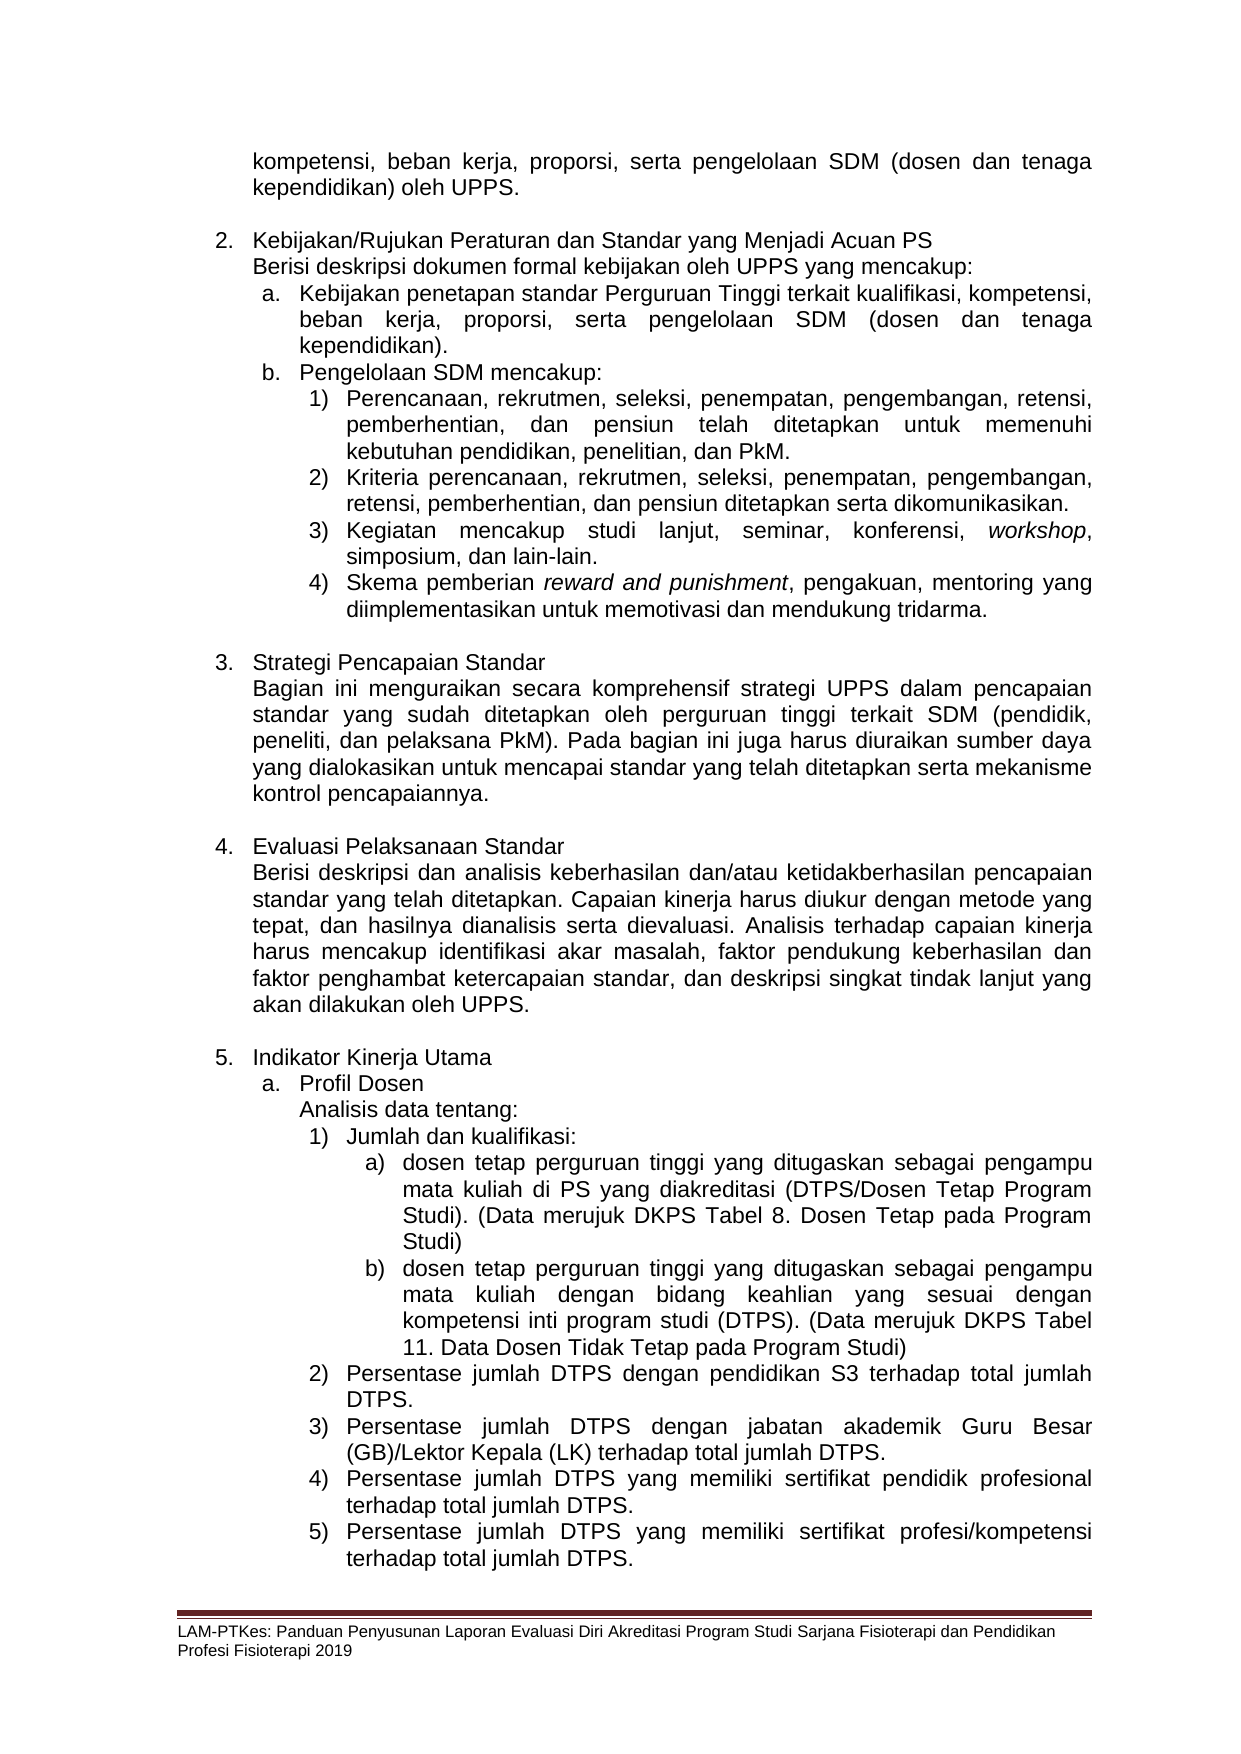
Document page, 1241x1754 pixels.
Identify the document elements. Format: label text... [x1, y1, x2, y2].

list dosen tetap perguruan tinggi yang ditugaskan sebagai pengampu mata kuliah di PS yang diakreditasi (DTPS/Dosen Tetap Program Studi). (Data merujuk DKPS Tabel 8. Dosen Tetap pada Program Studi) [365, 1149, 1092, 1254]
list Kegiatan mencakup studi lanjut, seminar, konferensi, workshop, simposium, dan lain-lain. [308, 517, 1092, 569]
list Pengelolaan SDM mencakup: [262, 358, 1092, 385]
list Jumlah dan kualifikasi: [308, 1123, 1092, 1149]
text Bagian ini menguraikan secara komprehensif strategi UPPS dalam pencapaian standar yang sudah ditetapkan oleh perguruan tinggi terkait SDM (pendidik, peneliti, dan pelaksana PkM). Pada bagian ini juga harus diuraikan sumber daya yang dialokasikan untuk mencapai standar yang telah ditetapkan serta mekanisme kontrol pencapaiannya. [252, 675, 1092, 807]
list Persentase jumlah DTPS yang memiliki sertifikat pendidik profesional terhadap total jumlah DTPS. [308, 1465, 1092, 1518]
list Persentase jumlah DTPS dengan pendidikan S3 terhadap total jumlah DTPS. [308, 1360, 1092, 1413]
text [252, 148, 1092, 200]
list Evaluasi Pelaksanaan Standar [215, 833, 1092, 859]
text Berisi deskripsi dan analisis keberhasilan dan/atau ketidakberhasilan pencapaian standar yang telah ditetapkan. Capaian kinerja harus diukur dengan metode yang tepat, dan hasilnya dianalisis serta dievaluasi. Analisis terhadap capaian kinerja harus mencakup identifikasi akar masalah, faktor pendukung keberhasilan dan faktor penghambat ketercapaian standar, dan deskripsi singkat tindak lanjut yang akan dilakukan oleh UPPS. [252, 859, 1092, 1017]
list Kebijakan penetapan standar Perguruan Tinggi terkait kualifikasi, kompetensi, beban kerja, proporsi, serta pengelolaan SDM (dosen dan tenaga kependidikan). [262, 279, 1092, 358]
list Perencanaan, rekrutmen, seleksi, penempatan, pengembangan, retensi, pemberhentian, dan pensiun telah ditetapkan untuk memenuhi kebutuhan pendidikan, penelitian, dan PkM. [308, 385, 1092, 464]
list Persentase jumlah DTPS yang memiliki sertifikat profesi/kompetensi terhadap total jumlah DTPS. [308, 1518, 1092, 1571]
text Berisi deskripsi dokumen formal kebijakan oleh UPPS yang mencakup: [252, 253, 1092, 279]
list Persentase jumlah DTPS dengan jabatan akademik Guru Besar (GB)/Lektor Kepala (LK) terhadap total jumlah DTPS. [308, 1413, 1092, 1465]
list Kriteria perencanaan, rekrutmen, seleksi, penempatan, pengembangan, retensi, pemberhentian, dan pensiun ditetapkan serta dikomunikasikan. [308, 464, 1092, 517]
list Kebijakan/Rujukan Peraturan dan Standar yang Menjadi Acuan PS [215, 227, 1092, 253]
list dosen tetap perguruan tinggi yang ditugaskan sebagai pengampu mata kuliah dengan bidang keahlian yang sesuai dengan kompetensi inti program studi (DTPS). (Data merujuk DKPS Tabel 11. Data Dosen Tidak Tetap pada Program Studi) [365, 1254, 1092, 1360]
list Profil Dosen [262, 1070, 1092, 1096]
list Skema pemberian reward and punishment, pengakuan, mentoring yang diimplementasikan untuk memotivasi dan mendukung tridarma. [308, 569, 1092, 622]
list Strategi Pencapaian Standar [215, 648, 1092, 675]
text Analisis data tentang: [299, 1096, 1092, 1123]
list Indikator Kinerja Utama [215, 1044, 1092, 1070]
